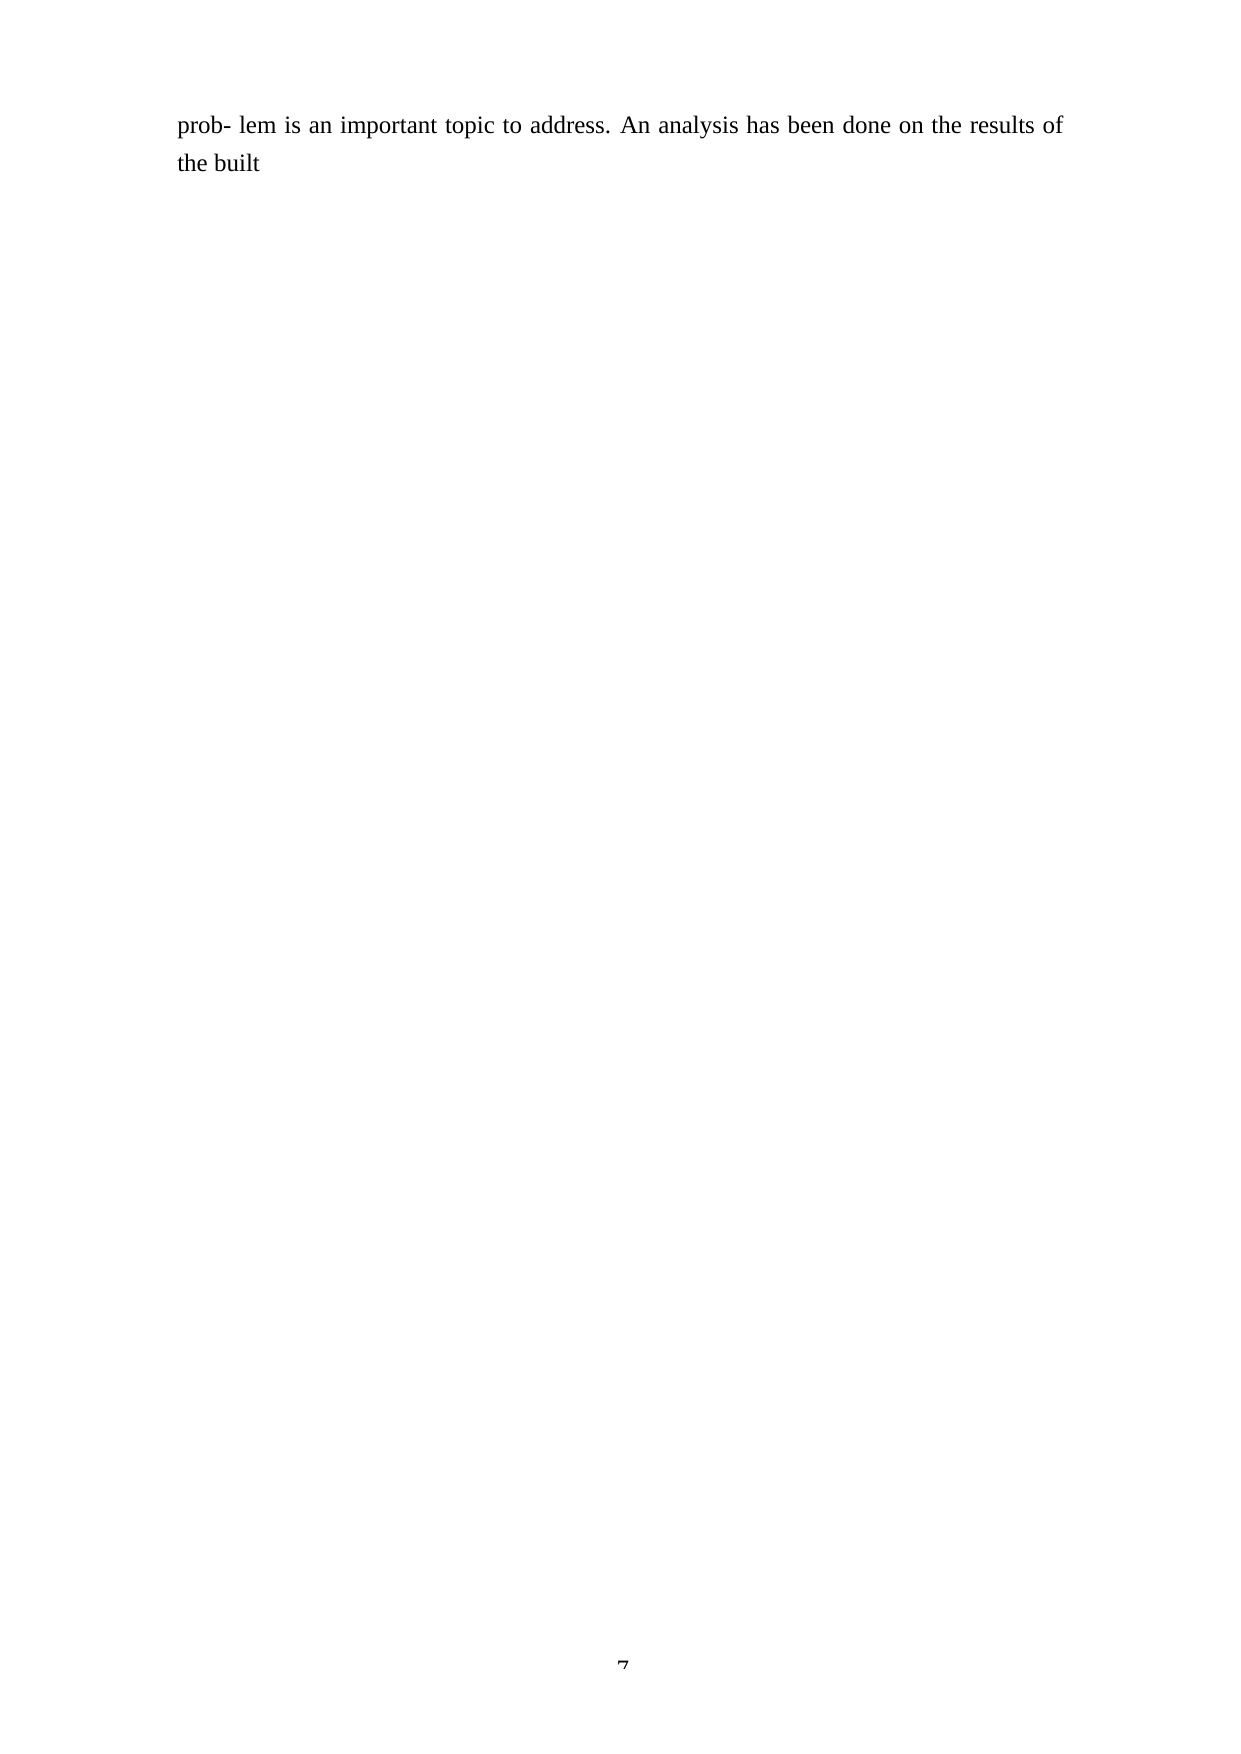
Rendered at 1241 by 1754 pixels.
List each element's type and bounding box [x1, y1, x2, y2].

text [177, 110, 1063, 176]
